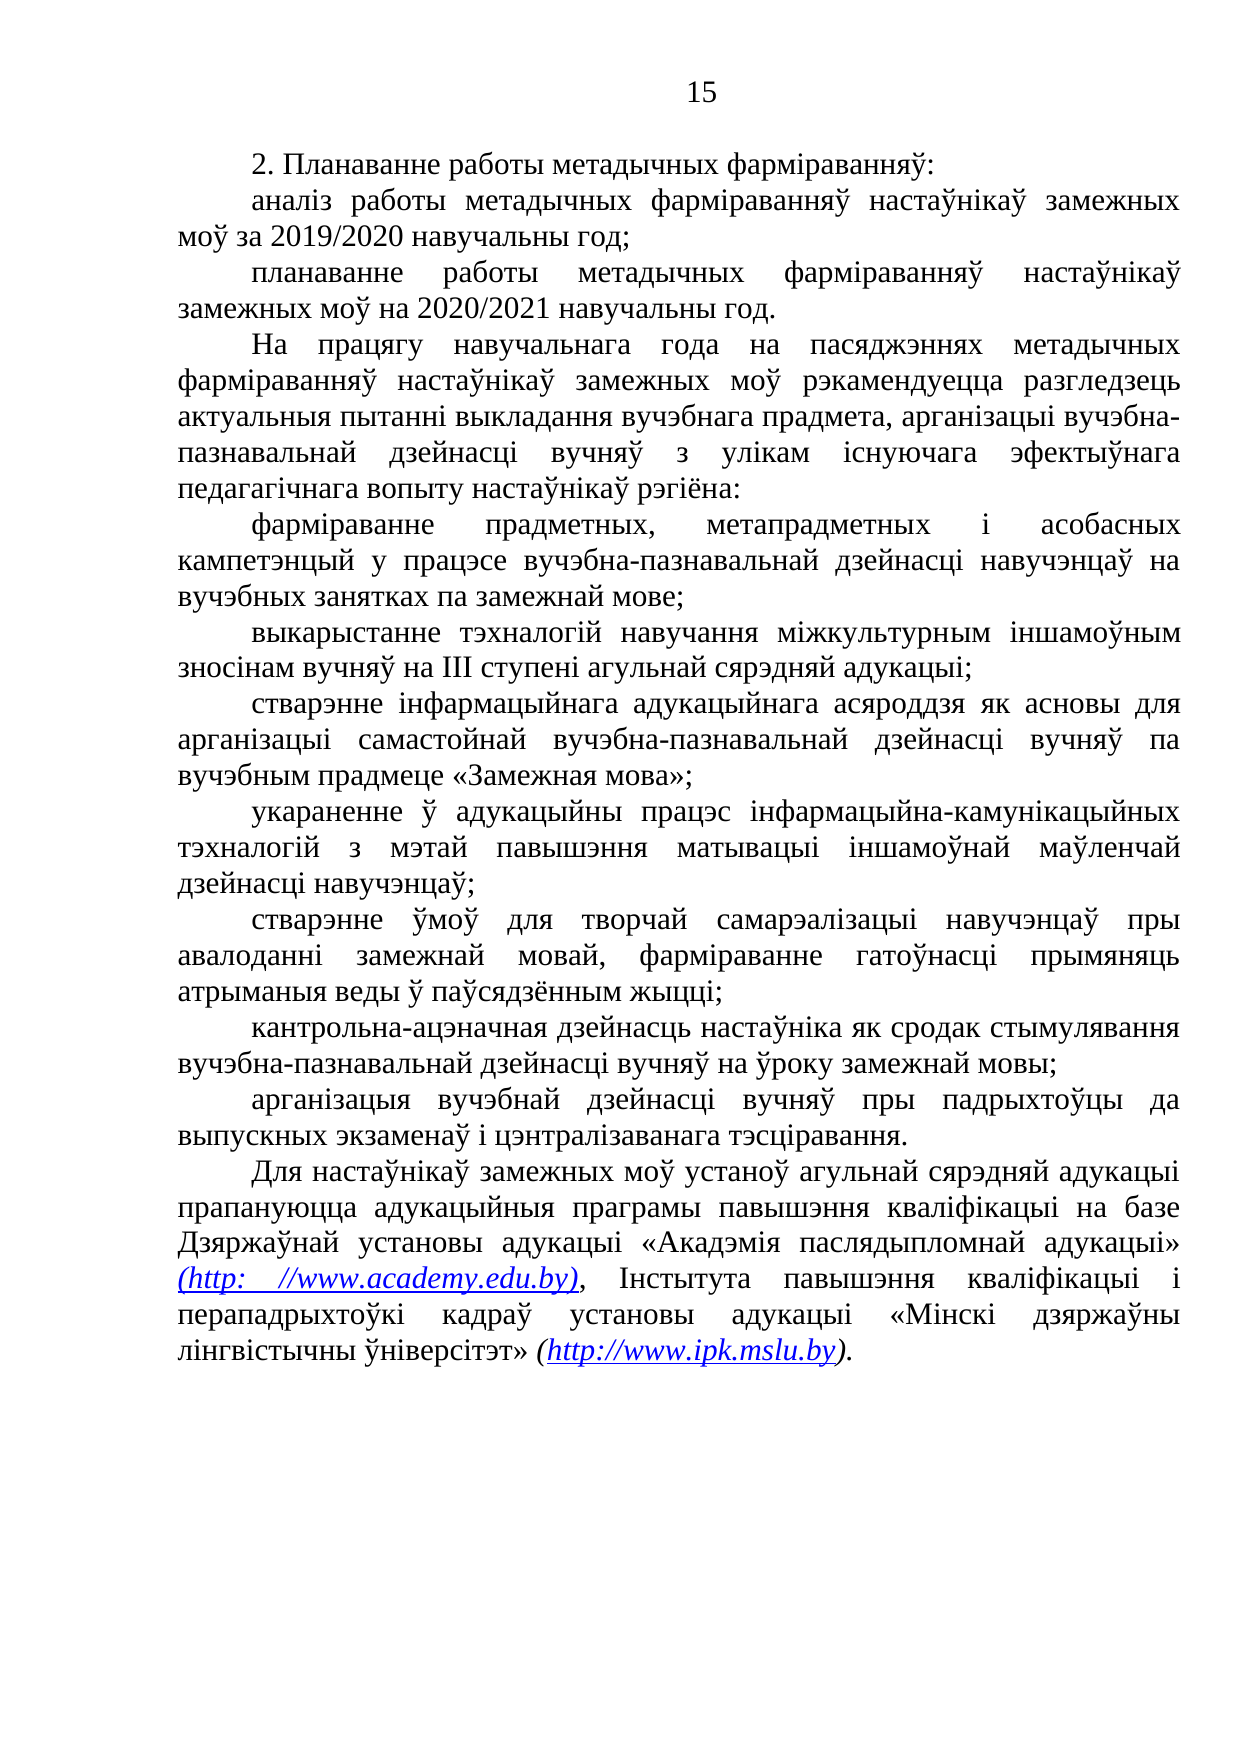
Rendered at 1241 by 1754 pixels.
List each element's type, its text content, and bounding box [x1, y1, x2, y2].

text укараненне ў адукацыйны працэс інфармацыйна-камунікацыйных тэхналогій з мэтай павышэння матывацыі іншамоўнай маўленчай дзейнасці навучэнцаў; [177, 792, 1181, 900]
text На працягу навучальнага года на пасяджэннях метадычных фарміраванняў настаўнікаў замежных моў рэкамендуецца разгледзець актуальныя пытанні выкладання вучэбнага прадмета, арганізацыі вучэбна-пазнавальнай дзейнасці вучняў з улікам існуючага эфектыўнага педагагічнага вопыту настаўнікаў рэгіёна: [177, 325, 1181, 505]
text фарміраванне прадметных, метапрадметных і асобасных кампетэнцый у працэсе вучэбна-пазнавальнай дзейнасці навучэнцаў на вучэбных занятках па замежнай мове; [177, 505, 1181, 613]
list планаванне работы метадычных фарміраванняў настаўнікаў замежных моў на 2020/2021 навучальны год. [177, 253, 1181, 325]
text Для настаўнікаў замежных моў устаноў агульнай сярэдняй адукацыі прапануюцца адукацыйныя праграмы павышэння кваліфікацыі на базе Дзяржаўнай установы адукацыі «Акадэмія паслядыпломнай адукацыі» (http: //www.academy.edu.by), Інстытута павышэння кваліфікацыі і перападрыхтоўкі кадраў установы адукацыі «Мінскі дзяржаўны лінгвістычны ўніверсітэт» (http://www.ipk.mslu.by). [177, 1152, 1181, 1367]
text стварэнне інфармацыйнага адукацыйнага асяроддзя як асновы для арганізацыі самастойнай вучэбна-пазнавальнай дзейнасці вучняў па вучэбным прадмеце «Замежная мова»; [177, 685, 1181, 792]
text арганізацыя вучэбнай дзейнасці вучняў пры падрыхтоўцы да выпускных экзаменаў і цэнтралізаванага тэсціравання. [177, 1080, 1181, 1152]
list аналіз работы метадычных фарміраванняў настаўнікаў замежных моў за 2019/2020 навучальны год; [177, 182, 1181, 253]
text 2. Планаванне работы метадычных фарміраванняў: [177, 146, 1181, 182]
text выкарыстанне тэхналогій навучання міжкультурным іншамоўным зносінам вучняў на III ступені агульнай сярэдняй адукацыі; [177, 613, 1181, 685]
text стварэнне ўмоў для творчай самарэалізацыі навучэнцаў пры авалоданні замежнай мовай, фарміраванне гатоўнасці прымяняць атрыманыя веды ў паўсядзённым жыцці; [177, 900, 1181, 1008]
text кантрольна-ацэначная дзейнасць настаўніка як сродак стымулявання вучэбна-пазнавальнай дзейнасці вучняў на ўроку замежнай мовы; [177, 1008, 1181, 1080]
